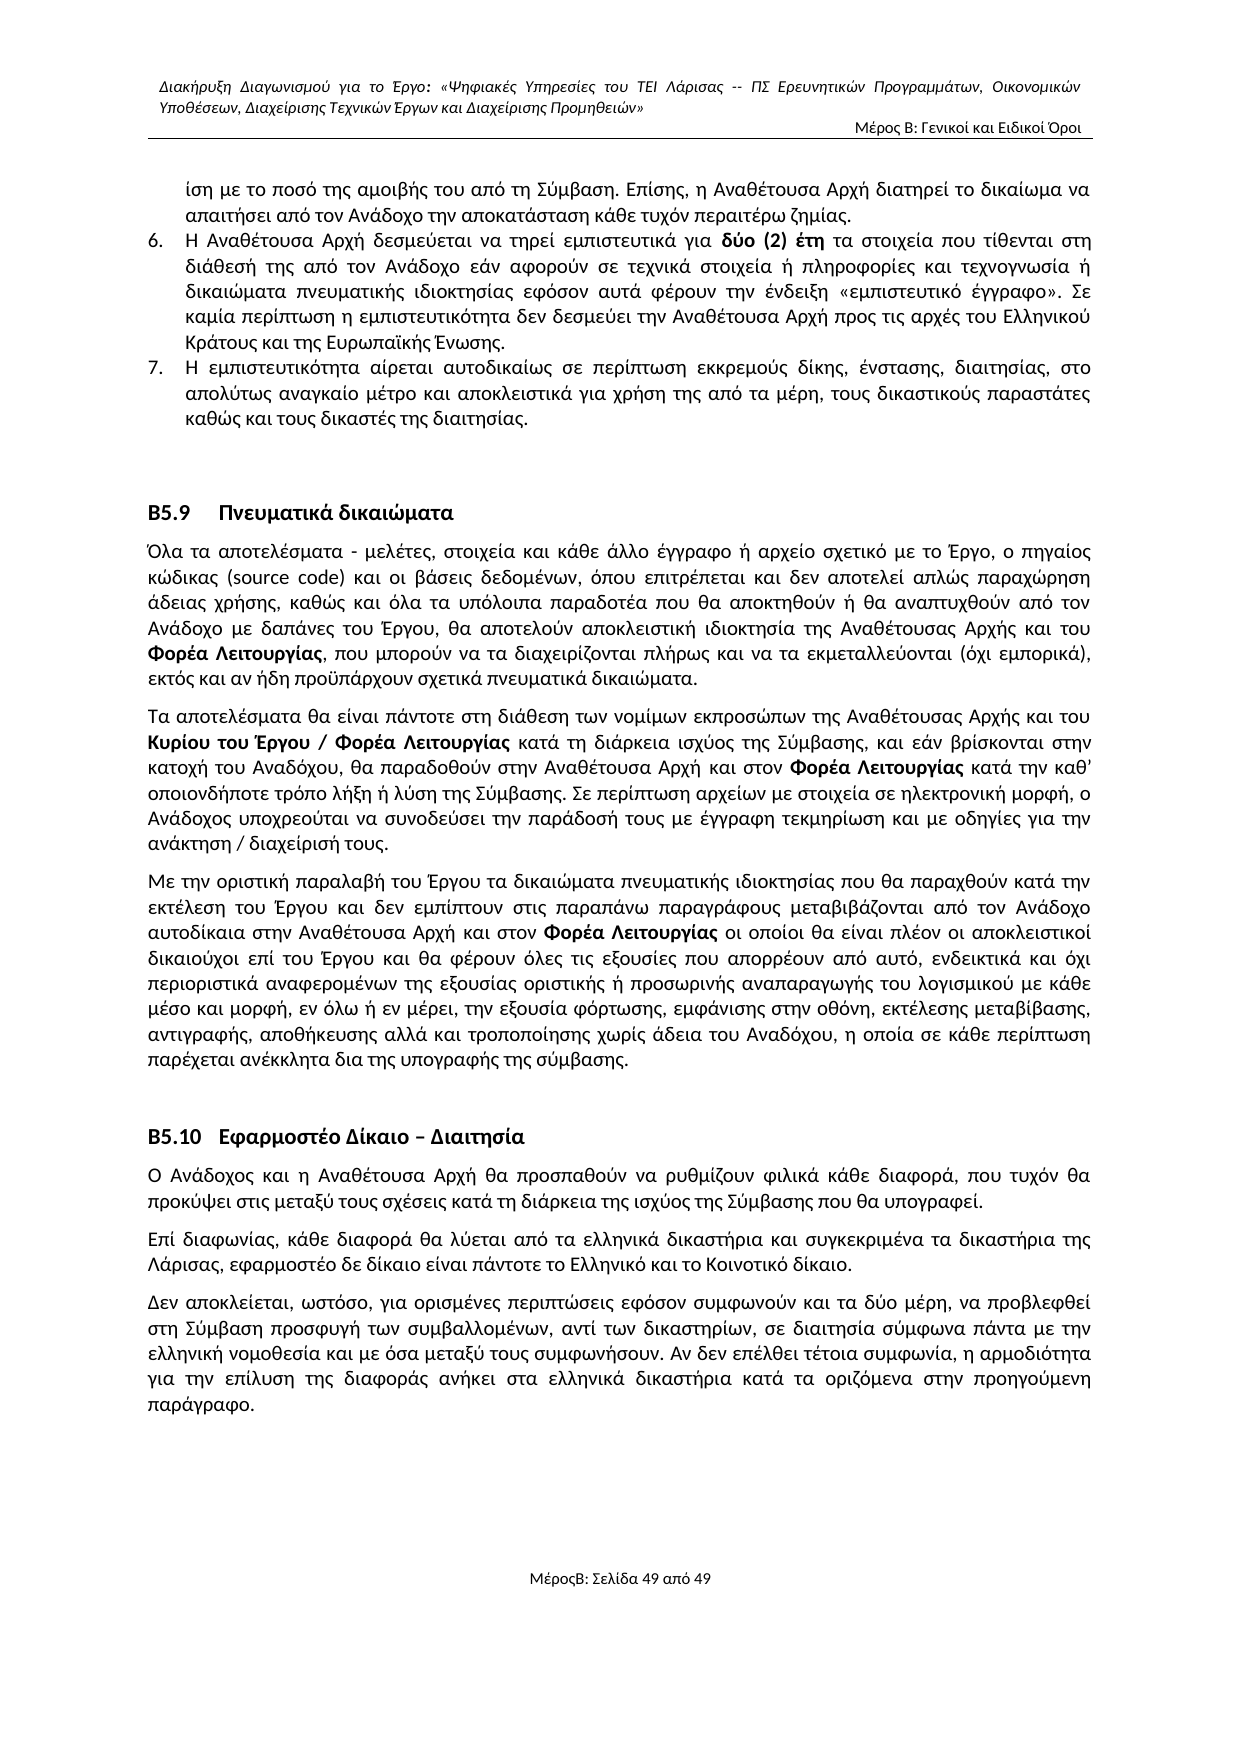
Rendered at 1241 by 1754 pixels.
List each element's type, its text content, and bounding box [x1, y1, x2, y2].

subtitle Πνευματικά δικαιώματα [148, 498, 1092, 526]
subtitle Εφαρμοστέο Δίκαιο – Διαιτησία [148, 1122, 1092, 1150]
list Η εμπιστευτικότητα αίρεται αυτοδικαίως σε περίπτωση εκκρεμούς δίκης, ένστασης, διαιτησίας, στο απολύτως αναγκαίο μέτρο και αποκλειστικά για χρήση της από τα μέρη, τους δικαστικούς παραστάτες καθώς και τους δικαστές της διαιτησίας. [148, 354, 1092, 431]
text Επί διαφωνίας, κάθε διαφορά θα λύεται από τα ελληνικά δικαστήρια και συγκεκριμένα τα δικαστήρια της Λάρισας, εφαρμοστέο δε δίκαιο είναι πάντοτε το Ελληνικό και το Κοινοτικό δίκαιο. [148, 1226, 1092, 1277]
text Με την οριστική παραλαβή του Έργου τα δικαιώματα πνευματικής ιδιοκτησίας που θα παραχθούν κατά την εκτέλεση του Έργου και δεν εμπίπτουν στις παραπάνω παραγράφους μεταβιβάζονται από τον Ανάδοχο αυτοδίκαια στην Αναθέτουσα Αρχή και στον Φορέα Λειτουργίας οι οποίοι θα είναι πλέον οι αποκλειστικοί δικαιούχοι επί του Έργου και θα φέρουν όλες τις εξουσίες που απορρέουν από αυτό, ενδεικτικά και όχι περιοριστικά αναφερομένων της εξουσίας οριστικής ή προσωρινής αναπαραγωγής του λογισμικού με κάθε μέσο και μορφή, εν όλω ή εν μέρει, την εξουσία φόρτωσης, εμφάνισης στην οθόνη, εκτέλεσης μεταβίβασης, αντιγραφής, αποθήκευσης αλλά και τροποποίησης χωρίς άδεια του Αναδόχου, η οποία σε κάθε περίπτωση παρέχεται ανέκκλητα δια της υπογραφής της σύμβασης. [148, 868, 1092, 1072]
text Όλα τα αποτελέσματα - μελέτες, στοιχεία και κάθε άλλο έγγραφο ή αρχείο σχετικό με το Έργο, o πηγαίος κώδικας (source code) και οι βάσεις δεδομένων, όπου επιτρέπεται και δεν αποτελεί απλώς παραχώρηση άδειας χρήσης, καθώς και όλα τα υπόλοιπα παραδοτέα που θα αποκτηθούν ή θα αναπτυχθούν από τον Ανάδοχο με δαπάνες του Έργου, θα αποτελούν αποκλειστική ιδιοκτησία της Αναθέτουσας Αρχής και του Φορέα Λειτουργίας, που μπορούν να τα διαχειρίζονται πλήρως και να τα εκμεταλλεύονται (όχι εμπορικά), εκτός και αν ήδη προϋπάρχουν σχετικά πνευματικά δικαιώματα. [148, 538, 1092, 691]
text Τα αποτελέσματα θα είναι πάντοτε στη διάθεση των νομίμων εκπροσώπων της Αναθέτουσας Αρχής και του Κυρίου του Έργου / Φορέα Λειτουργίας κατά τη διάρκεια ισχύος της Σύμβασης, και εάν βρίσκονται στην κατοχή του Αναδόχου, θα παραδοθούν στην Αναθέτουσα Αρχή και στον Φορέα Λειτουργίας κατά την καθ’ οποιονδήποτε τρόπο λήξη ή λύση της Σύμβασης. Σε περίπτωση αρχείων με στοιχεία σε ηλεκτρονική μορφή, ο Ανάδοχος υποχρεούται να συνοδεύσει την παράδοσή τους με έγγραφη τεκμηρίωση και με οδηγίες για την ανάκτηση / διαχείρισή τους. [148, 703, 1092, 856]
text Δεν αποκλείεται, ωστόσο, για ορισμένες περιπτώσεις εφόσον συμφωνούν και τα δύο μέρη, να προβλεφθεί στη Σύμβαση προσφυγή των συμβαλλομένων, αντί των δικαστηρίων, σε διαιτησία σύμφωνα πάντα με την ελληνική νομοθεσία και με όσα μεταξύ τους συμφωνήσουν. Αν δεν επέλθει τέτοια συμφωνία, η αρμοδιότητα για την επίλυση της διαφοράς ανήκει στα ελληνικά δικαστήρια κατά τα οριζόμενα στην προηγούμενη παράγραφο. [148, 1289, 1092, 1416]
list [148, 177, 1092, 227]
list Η Αναθέτουσα Αρχή δεσμεύεται να τηρεί εμπιστευτικά για δύο (2) έτη τα στοιχεία που τίθενται στη διάθεσή της από τον Ανάδοχο εάν αφορούν σε τεχνικά στοιχεία ή πληροφορίες και τεχνογνωσία ή δικαιώματα πνευματικής ιδιοκτησίας εφόσον αυτά φέρουν την ένδειξη «εμπιστευτικό έγγραφο». Σε καμία περίπτωση η εμπιστευτικότητα δεν δεσμεύει την Αναθέτουσα Αρχή προς τις αρχές του Ελληνικού Κράτους και της Ευρωπαϊκής Ένωσης. [148, 227, 1092, 354]
text Ο Ανάδοχος και η Αναθέτουσα Αρχή θα προσπαθούν να ρυθμίζουν φιλικά κάθε διαφορά, που τυχόν θα προκύψει στις μεταξύ τους σχέσεις κατά τη διάρκεια της ισχύος της Σύμβασης που θα υπογραφεί. [148, 1163, 1092, 1213]
